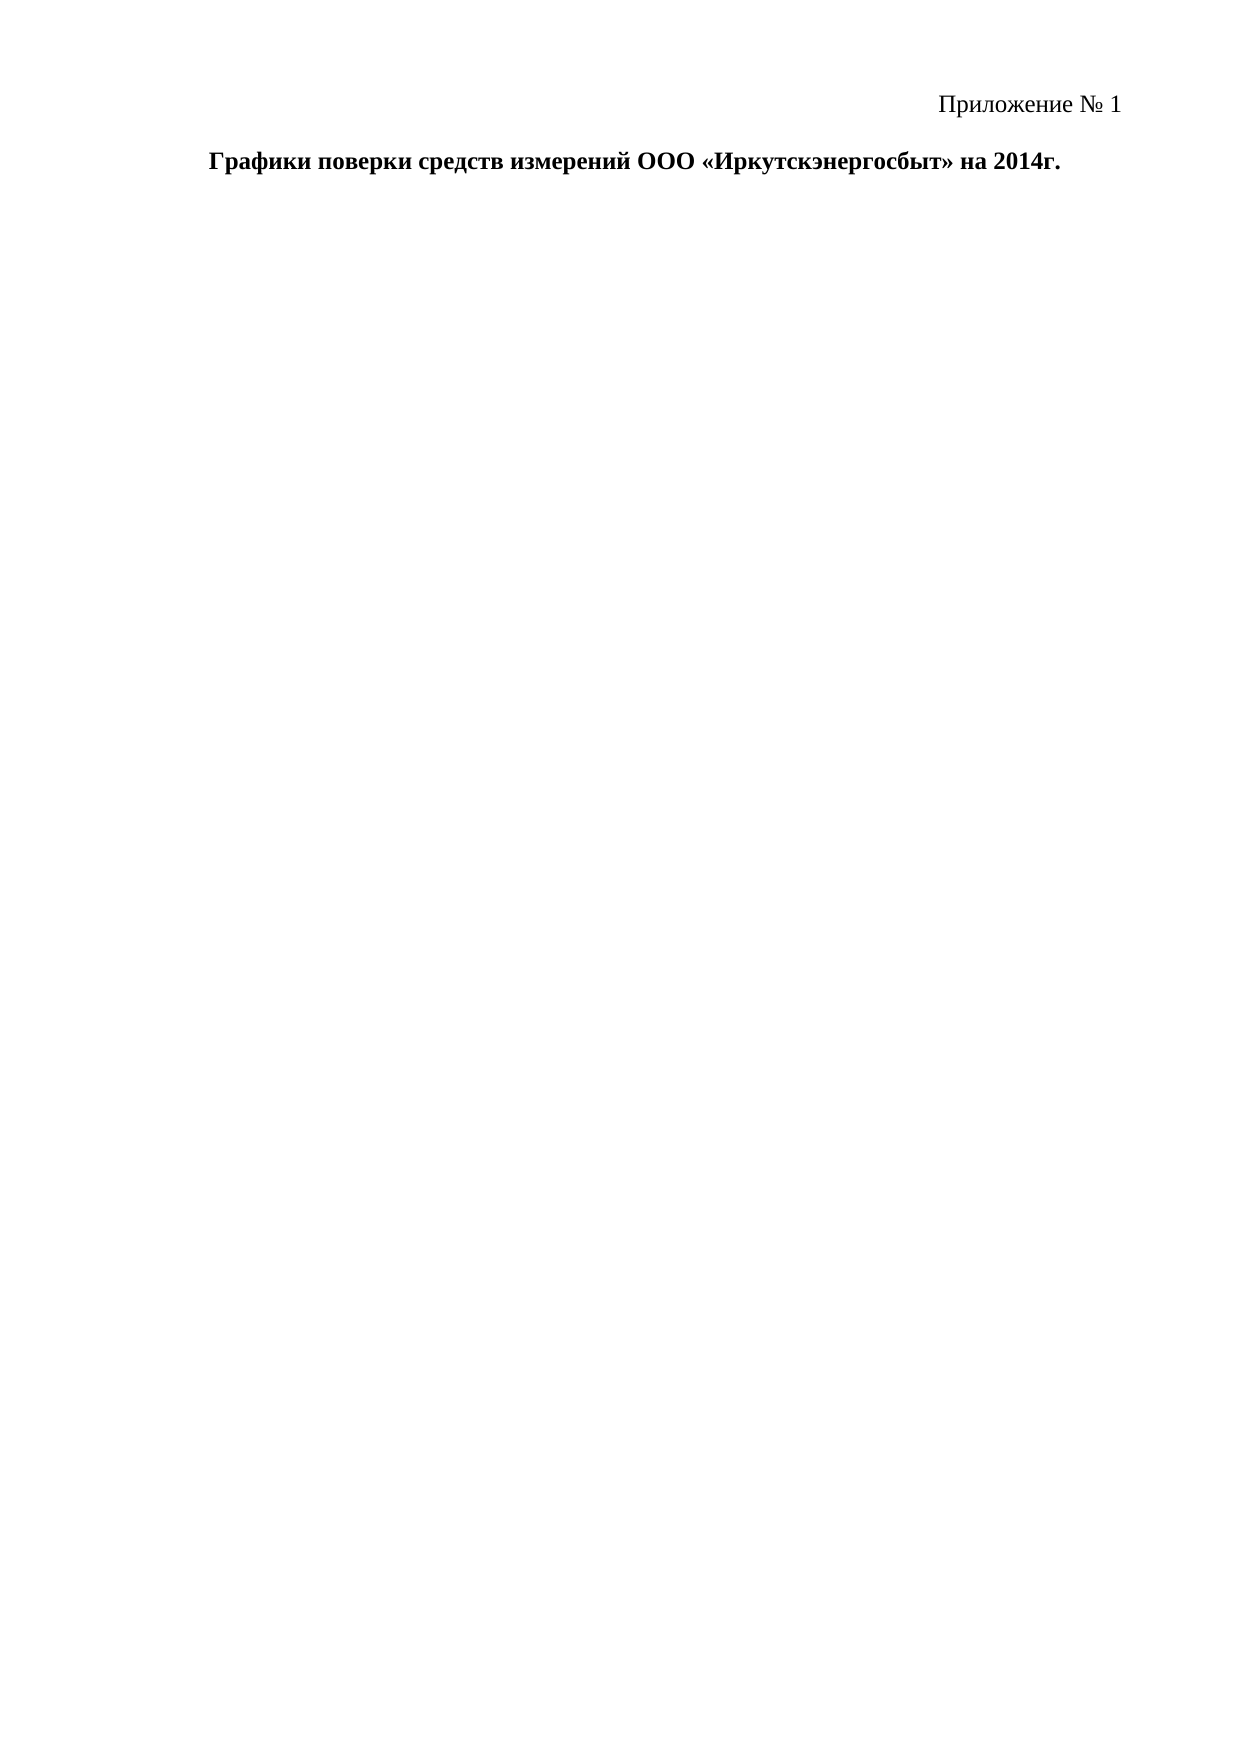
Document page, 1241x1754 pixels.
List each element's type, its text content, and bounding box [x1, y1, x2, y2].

text Графики поверки средств измерений ООО «Иркутскэнергосбыт» на 2014г. [148, 146, 1122, 175]
subtitle Приложение № 1 [185, 89, 1122, 117]
